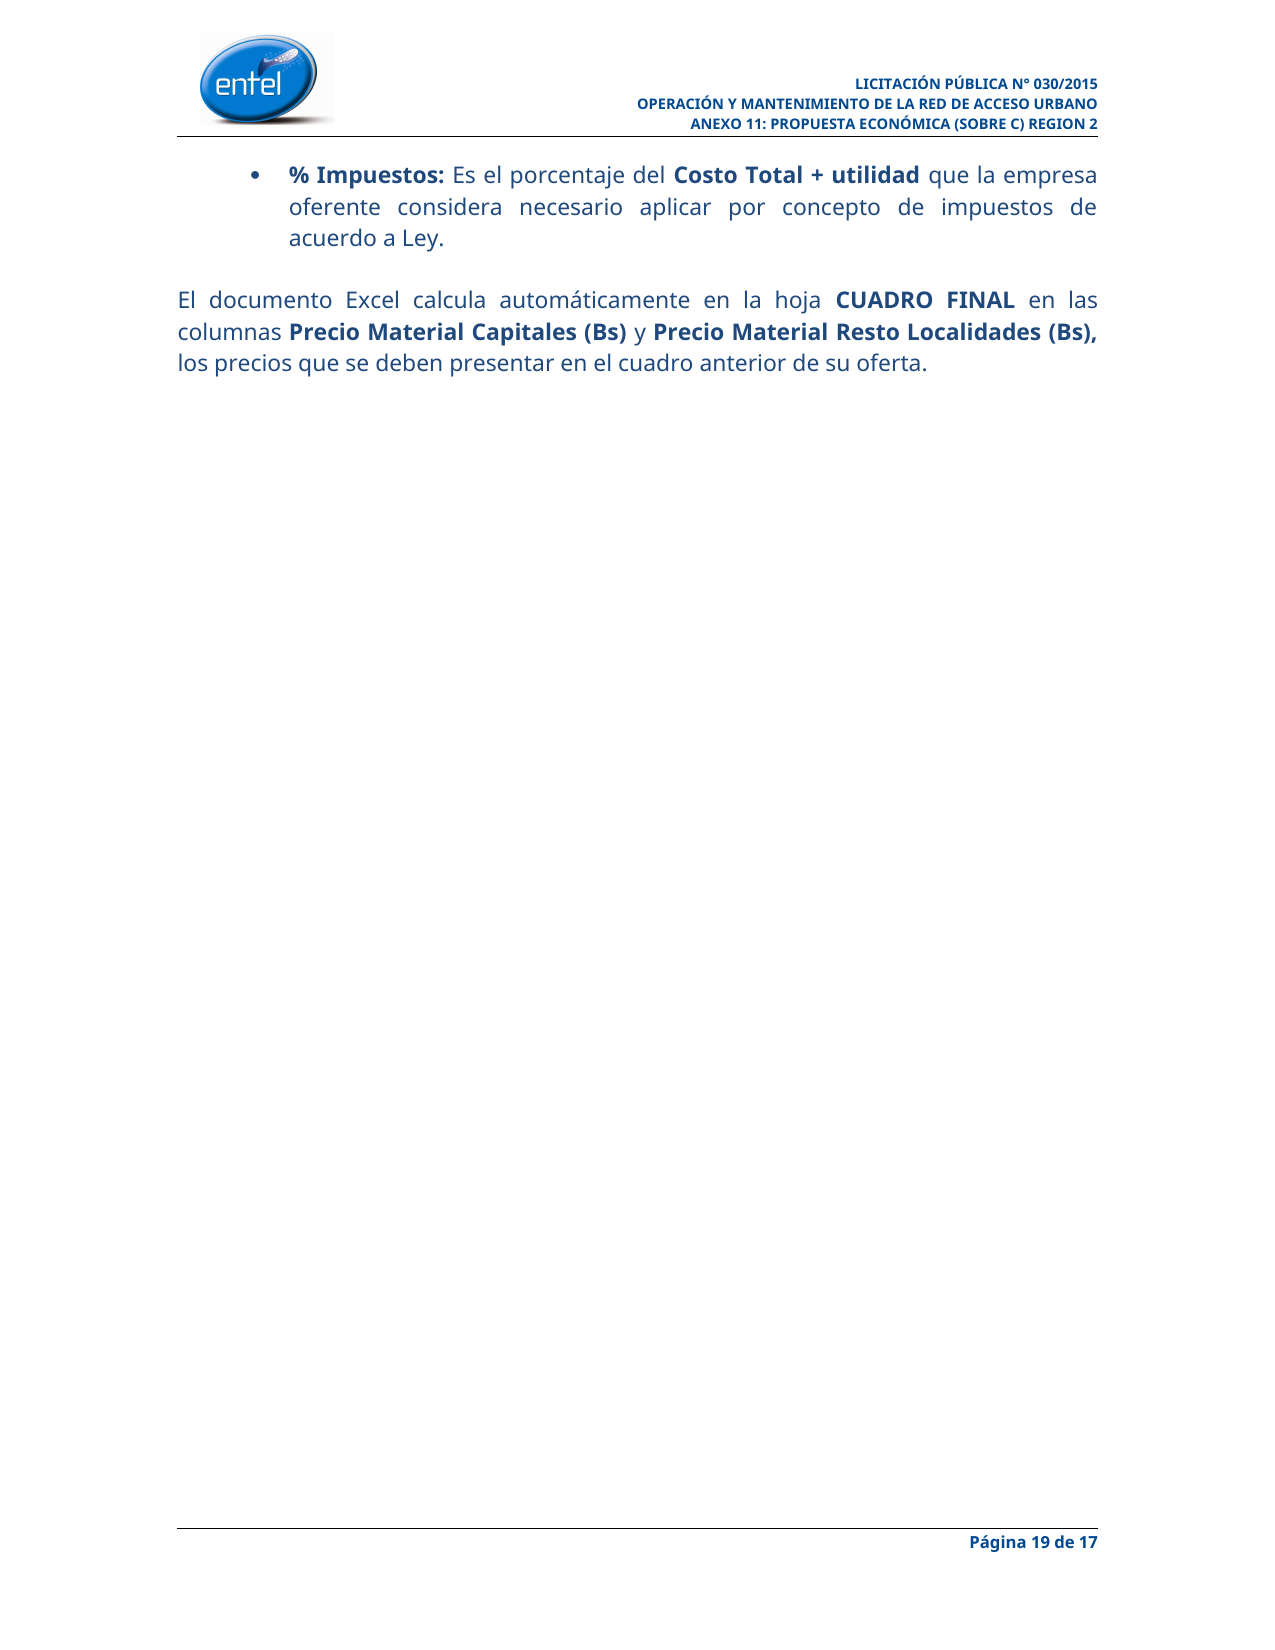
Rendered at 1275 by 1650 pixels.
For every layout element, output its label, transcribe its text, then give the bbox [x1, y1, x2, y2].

text El documento Excel calcula automáticamente en la hoja CUADRO FINAL en las columnas Precio Material Capitales (Bs) y Precio Material Resto Localidades (Bs), los precios que se deben presentar en el cuadro anterior de su oferta. [177, 284, 1098, 378]
picture [199, 33, 335, 125]
list % Impuestos: Es el porcentaje del Costo Total + utilidad que la empresa oferente considera necesario aplicar por concepto de impuestos de acuerdo a Ley. [251, 159, 1098, 253]
